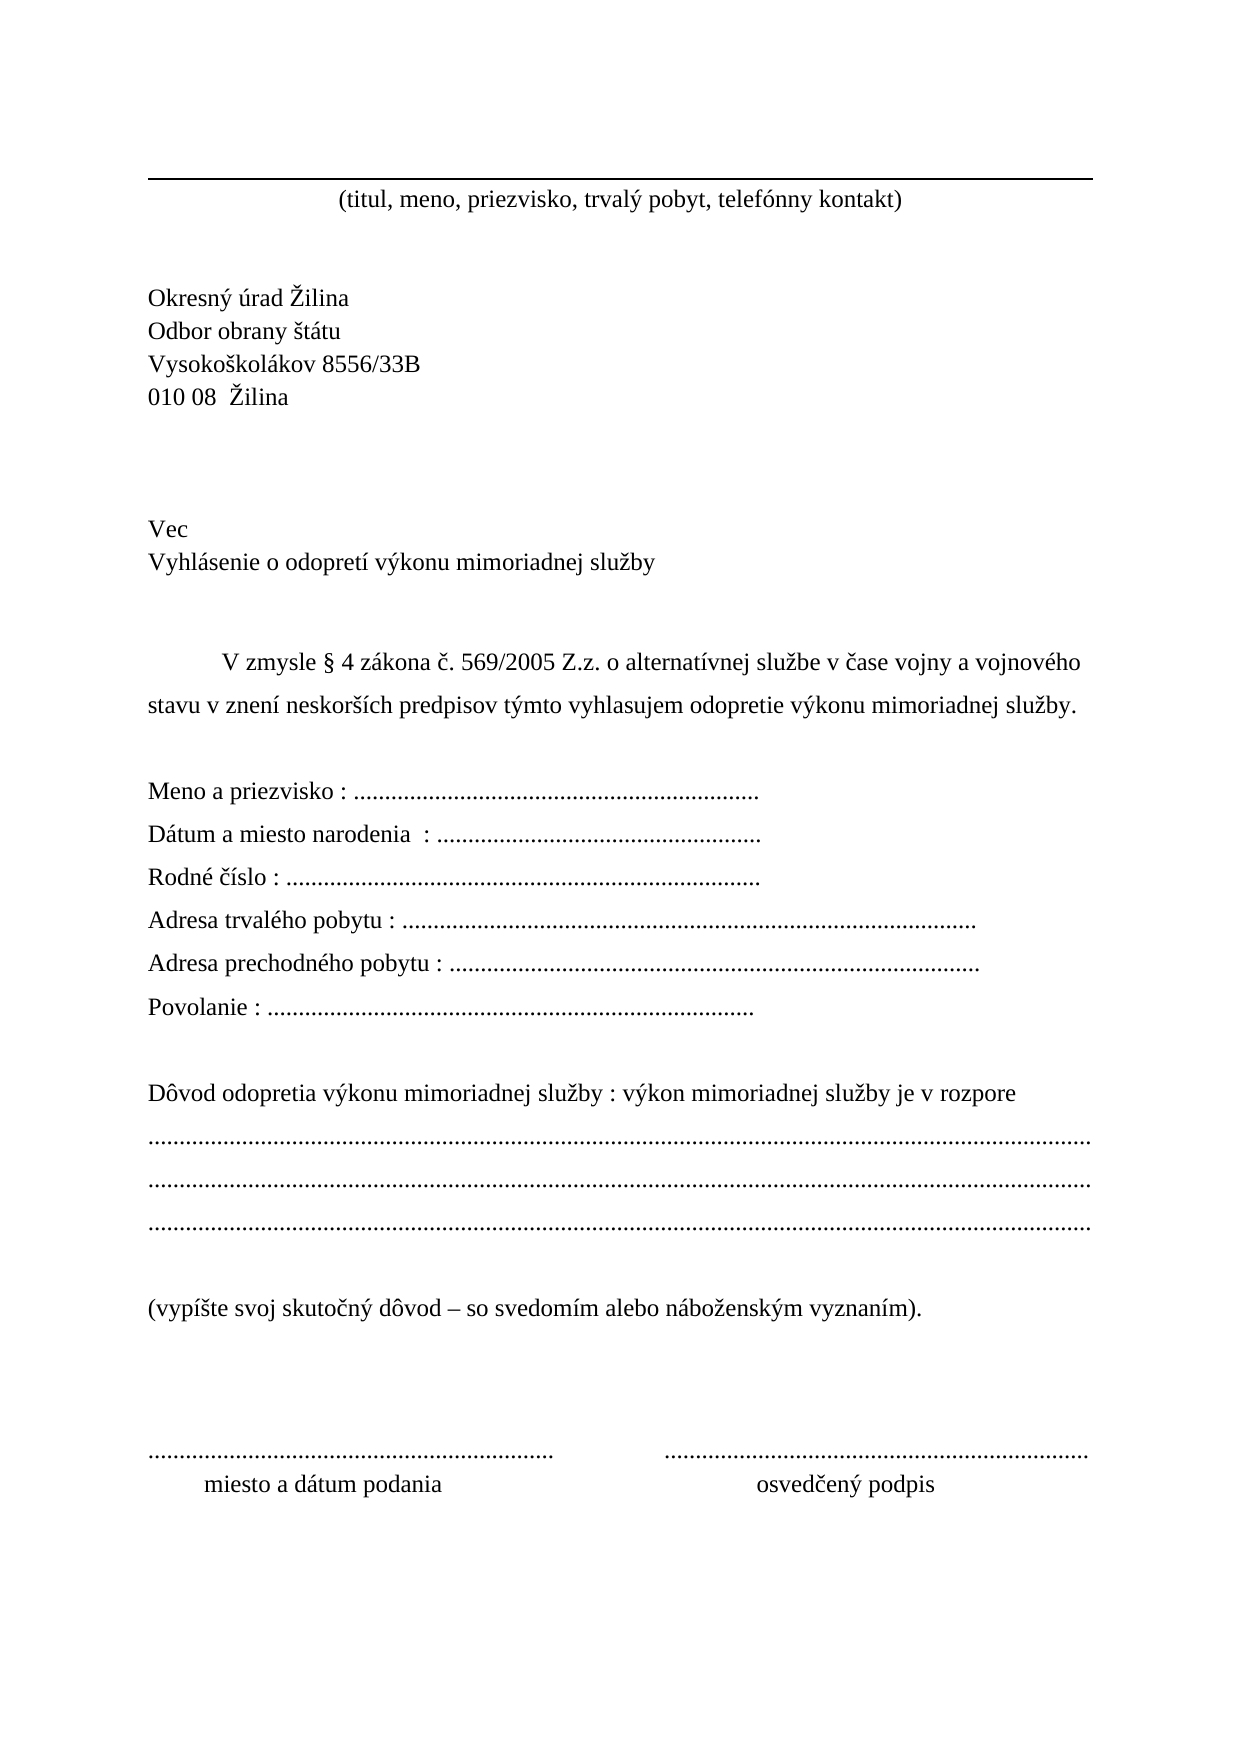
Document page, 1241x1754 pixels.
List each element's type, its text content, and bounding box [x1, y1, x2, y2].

text (titul, meno, priezvisko, trvalý pobyt, telefónny kontakt) [148, 184, 1093, 213]
text (vypíšte svoj skutočný dôvod – so svedomím alebo náboženským vyznaním). [148, 1293, 1093, 1322]
text Vysokoškolákov 8556/33B [148, 349, 1093, 378]
text Dátum a miesto narodenia : .................................................... [148, 819, 1093, 848]
text Adresa trvalého pobytu : ............................................................................................ [148, 905, 1093, 934]
text 010 08 Žilina [148, 382, 1093, 411]
text Adresa prechodného pobytu : ..................................................................................... [148, 948, 1093, 977]
text Meno a priezvisko : ................................................................. [148, 776, 1093, 805]
text Vyhlásenie o odopretí výkonu mimoriadnej služby [148, 547, 1093, 576]
text Povolanie : .............................................................................. [148, 992, 1093, 1020]
text Vec [148, 514, 1093, 543]
text miesto a dátum podania osvedčený podpis [148, 1469, 1093, 1497]
text V zmysle § 4 zákona č. 569/2005 Z.z. o alternatívnej službe v čase vojny a vojnového stavu v znení neskorších predpisov týmto vyhlasujem odopretie výkonu mimoriadnej služby. [148, 647, 1093, 718]
text Rodné číslo : ............................................................................ [148, 862, 1093, 891]
text ..................................................................................................................................................................................................................................................................................................................................................................................................................................................................... [148, 1121, 1093, 1236]
text ................................................................. .................................................................... [148, 1436, 1093, 1464]
text Dôvod odopretia výkonu mimoriadnej služby : výkon mimoriadnej služby je v rozpore [148, 1078, 1093, 1107]
text Odbor obrany štátu [148, 316, 1093, 345]
text Okresný úrad Žilina [148, 283, 1093, 312]
